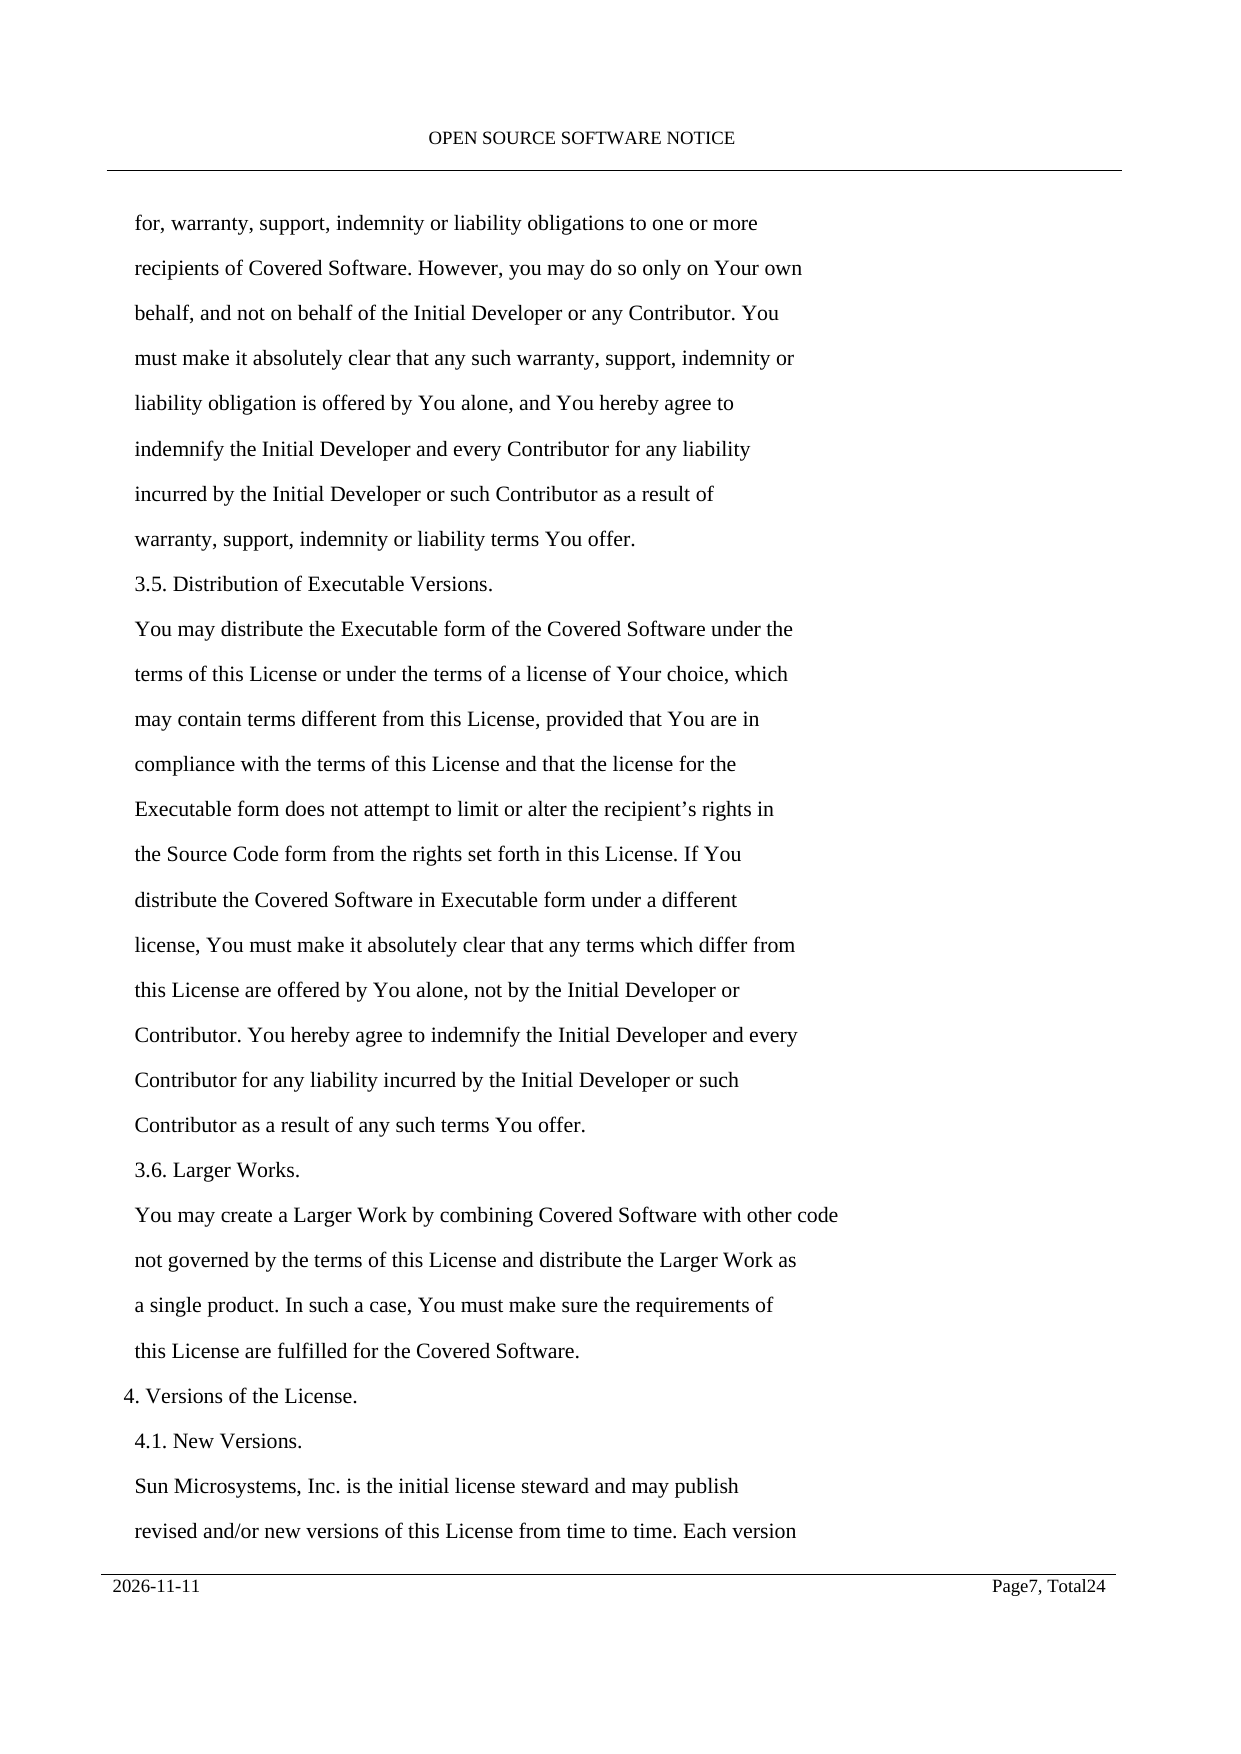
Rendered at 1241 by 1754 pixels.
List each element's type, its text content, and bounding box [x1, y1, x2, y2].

text the Source Code form from the rights set forth in this License. If You [112, 838, 1128, 870]
text You may create a Larger Work by combining Covered Software with other code [112, 1199, 1128, 1231]
text 3.5. Distribution of Executable Versions. [112, 567, 1128, 600]
text 4.1. New Versions. [112, 1424, 1128, 1457]
text must make it absolutely clear that any such warranty, support, indemnity or [112, 342, 1128, 374]
text Executable form does not attempt to limit or alter the recipient’s rights in [112, 793, 1128, 825]
text not governed by the terms of this License and distribute the Larger Work as [112, 1244, 1128, 1276]
text behalf, and not on behalf of the Initial Developer or any Contributor. You [112, 297, 1128, 329]
text indemnify the Initial Developer and every Contributor for any liability [112, 432, 1128, 464]
text Contributor. You hereby agree to indemnify the Initial Developer and every [112, 1018, 1128, 1051]
text recipients of Covered Software. However, you may do so only on Your own [112, 251, 1128, 284]
text revised and/or new versions of this License from time to time. Each version [112, 1514, 1128, 1547]
text compliance with the terms of this License and that the license for the [112, 748, 1128, 780]
text this License are offered by You alone, not by the Initial Developer or [112, 973, 1128, 1006]
text terms of this License or under the terms of a license of Your choice, which [112, 657, 1128, 690]
text Contributor as a result of any such terms You offer. [112, 1108, 1128, 1141]
text distribute the Covered Software in Executable form under a different [112, 883, 1128, 915]
text for, warranty, support, indemnity or liability obligations to one or more [112, 206, 1128, 239]
text You may distribute the Executable form of the Covered Software under the [112, 612, 1128, 645]
text this License are fulfilled for the Covered Software. [112, 1334, 1128, 1366]
text 3.6. Larger Works. [112, 1153, 1128, 1186]
text Sun Microsystems, Inc. is the initial license steward and may publish [112, 1469, 1128, 1502]
text liability obligation is offered by You alone, and You hereby agree to [112, 387, 1128, 419]
text incurred by the Initial Developer or such Contributor as a result of [112, 477, 1128, 509]
text Contributor for any liability incurred by the Initial Developer or such [112, 1063, 1128, 1096]
text a single product. In such a case, You must make sure the requirements of [112, 1289, 1128, 1321]
text license, You must make it absolutely clear that any terms which differ from [112, 928, 1128, 961]
text may contain terms different from this License, provided that You are in [112, 702, 1128, 735]
text 4. Versions of the License. [112, 1379, 1128, 1412]
text warranty, support, indemnity or liability terms You offer. [112, 522, 1128, 554]
